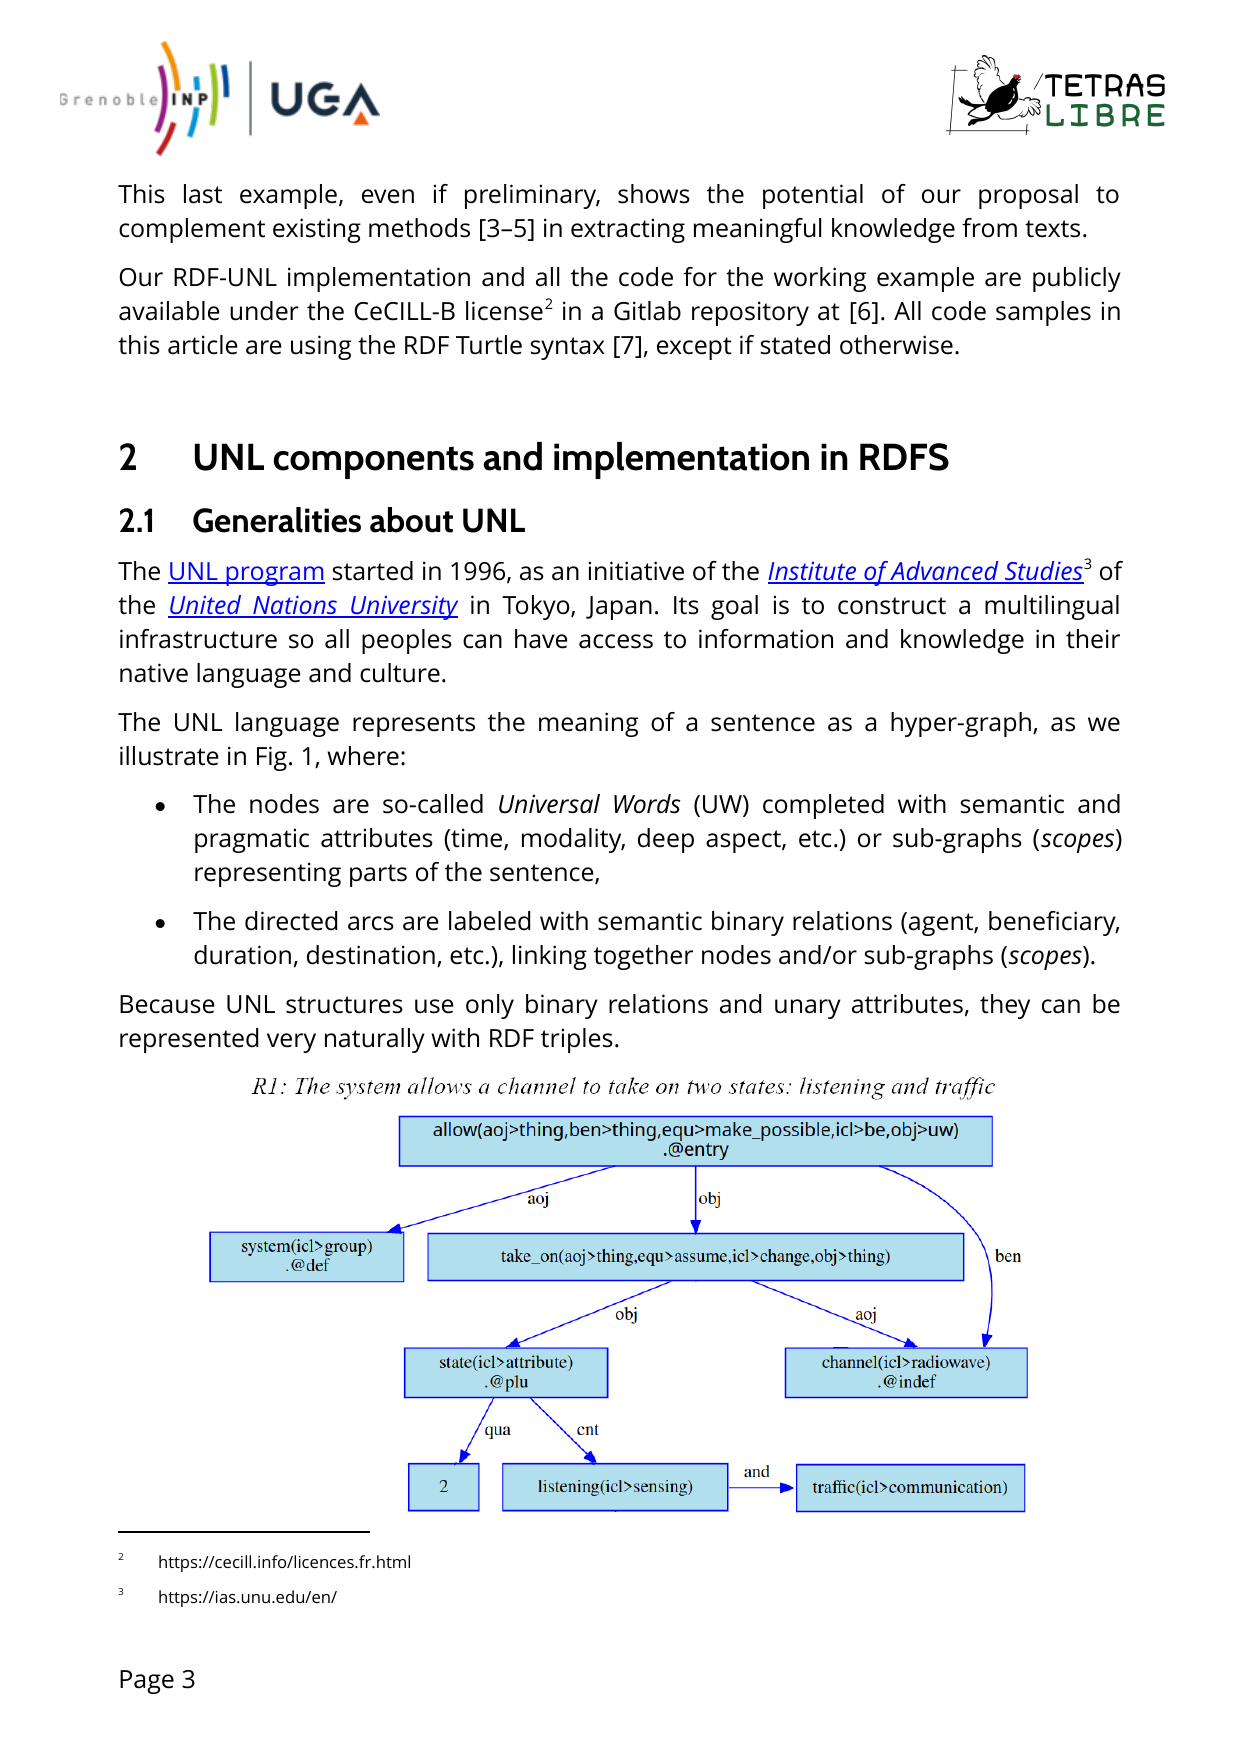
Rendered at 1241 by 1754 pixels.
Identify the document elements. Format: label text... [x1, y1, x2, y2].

list The nodes are so-called Universal Words (UW) completed with semantic and pragmatic attributes (time, modality, deep aspect, etc.) or sub-graphs (scopes) representing parts of the sentence, [156, 787, 1122, 889]
text The UNL program started in 1996, as an initiative of the Institute of Advanced Studies of the United Nations University in Tokyo, Japan. Its goal is to construct a multilingual infrastructure so all peoples can have access to information and knowledge in their native language and culture. [118, 553, 1122, 689]
text Our RDF-UNL implementation and all the code for the working example are publicly available under the CeCILL-B license in a Gitlab repository at [6]. All code samples in this article are using the RDF Turtle syntax [7], except if stated otherwise. [118, 260, 1122, 362]
picture [205, 1071, 1035, 1516]
subtitle Generalities about UNL [118, 500, 1122, 541]
picture [60, 41, 380, 156]
picture [946, 55, 1165, 135]
text Because UNL structures use only binary relations and unary attributes, they can be represented very naturally with RDF triples. [118, 986, 1122, 1054]
text The UNL language represents the meaning of a sentence as a hyper-graph, as we illustrate in Fig. 1, where: [118, 704, 1122, 772]
subtitle UNL components and implementation in RDFS [118, 434, 1122, 479]
list The directed arcs are labeled with semantic binary relations (agent, beneficiary, duration, destination, etc.), linking together nodes and/or sub-graphs (scopes). [156, 904, 1122, 972]
